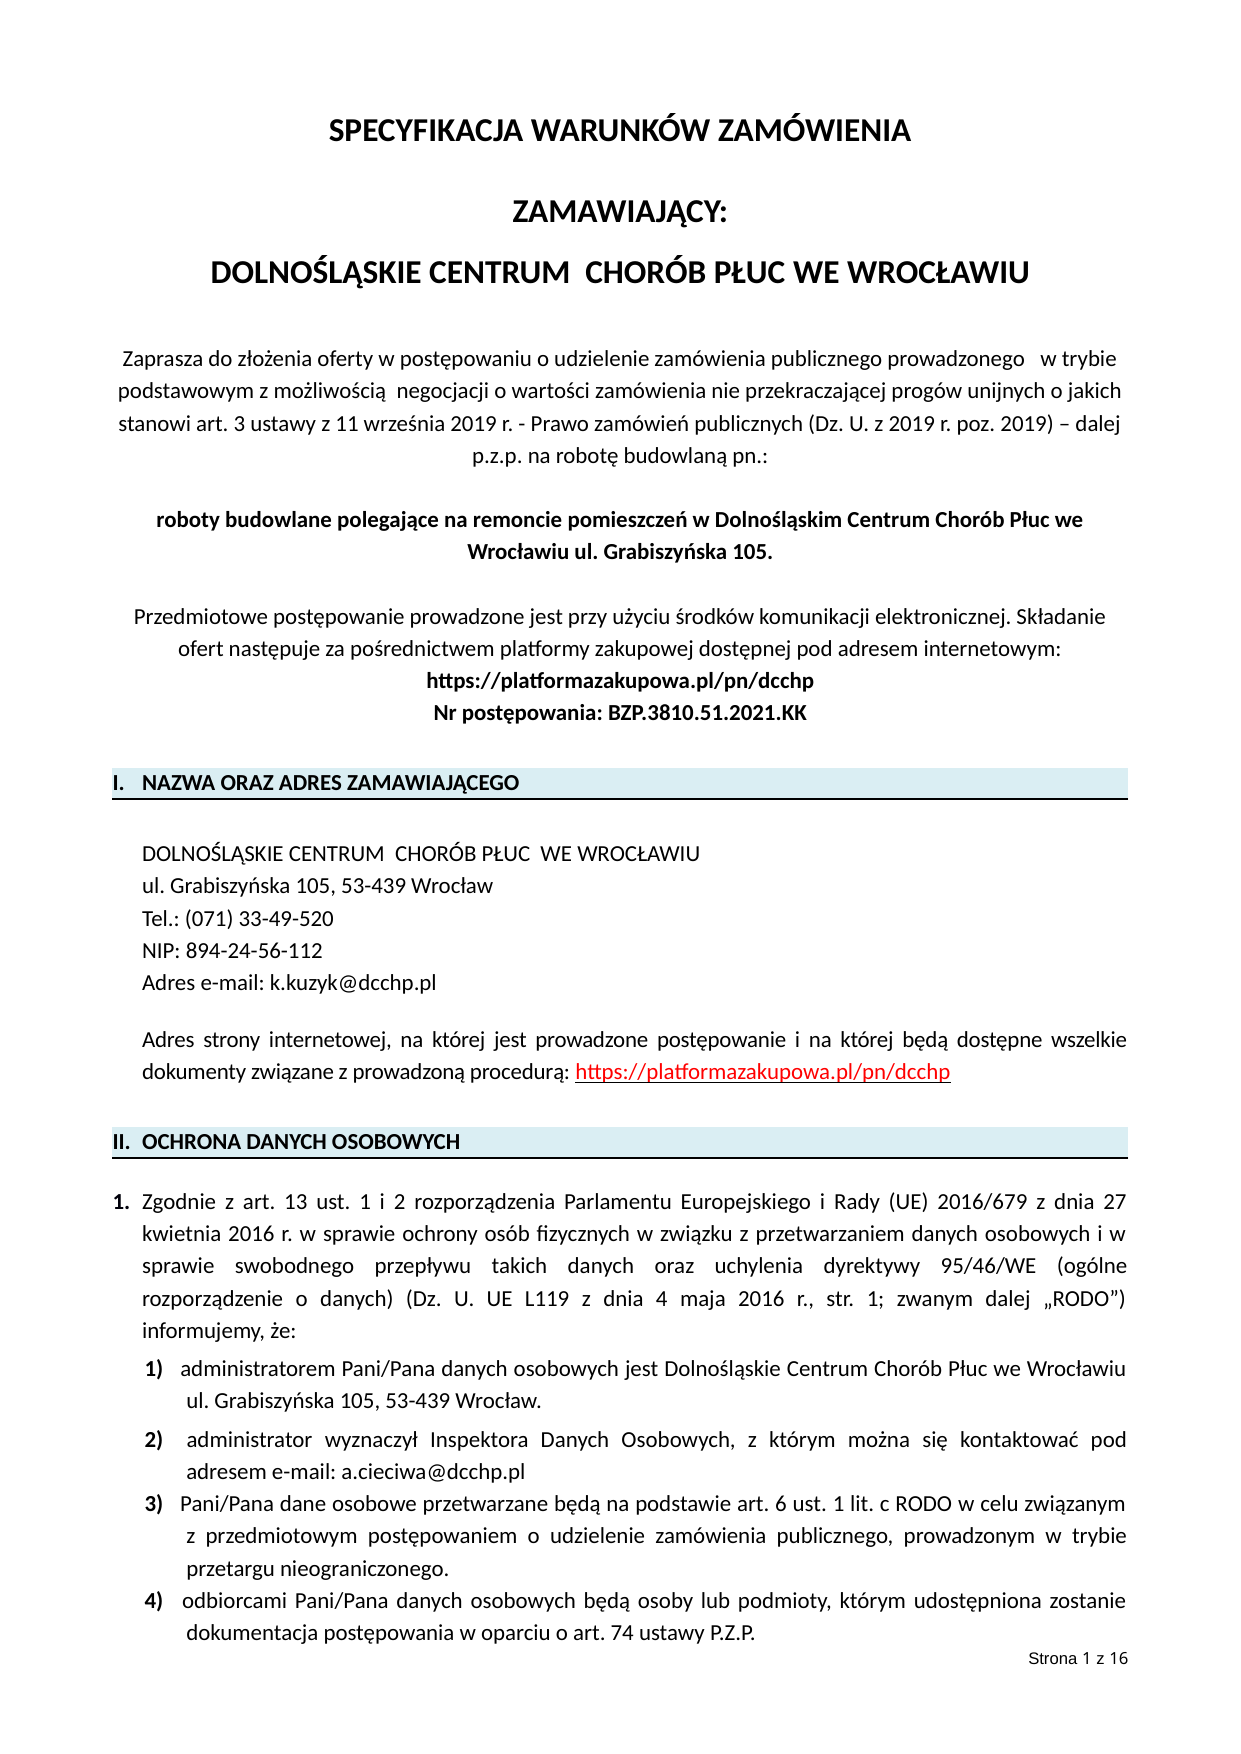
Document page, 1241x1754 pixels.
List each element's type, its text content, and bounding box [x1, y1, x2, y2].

text DOLNOŚLĄSKIE CENTRUM CHORÓB PŁUC WE WROCŁAWIU [112, 251, 1128, 292]
list NAZWA ORAZ ADRES ZAMAWIAJĄCEGO [112, 768, 1128, 798]
list OCHRONA DANYCH OSOBOWYCH [112, 1127, 1128, 1157]
text DOLNOŚLĄSKIE CENTRUM CHORÓB PŁUC WE WROCŁAWIU [142, 839, 1128, 867]
text Nr postępowania: BZP.3810.51.2021.KK [112, 698, 1128, 726]
list odbiorcami Pani/Pana danych osobowych będą osoby lub podmioty, którym udostępniona zostanie dokumentacja postępowania w oparciu o art. 74 ustawy P.Z.P. [144, 1586, 1128, 1646]
text Zaprasza do złożenia oferty w postępowaniu o udzielenie zamówienia publicznego prowadzonego w trybie podstawowym z możliwością negocjacji o wartości zamówienia nie przekraczającej progów unijnych o jakich stanowi art. 3 ustawy z 11 września 2019 r. - Prawo zamówień publicznych (Dz. U. z 2019 r. poz. 2019) – dalej p.z.p. na robotę budowlaną pn.: [112, 344, 1128, 469]
text Przedmiotowe postępowanie prowadzone jest przy użyciu środków komunikacji elektronicznej. Składanie ofert następuje za pośrednictwem platformy zakupowej dostępnej pod adresem internetowym: https://platformazakupowa.pl/pn/dcchp [112, 602, 1128, 694]
list administrator wyznaczył Inspektora Danych Osobowych, z którym można się kontaktować pod adresem e-mail: a.cieciwa@dcchp.pl [144, 1425, 1128, 1485]
list Pani/Pana dane osobowe przetwarzane będą na podstawie art. 6 ust. 1 lit. c RODO w celu związanym z przedmiotowym postępowaniem o udzielenie zamówienia publicznego, prowadzonym w trybie przetargu nieograniczonego. [144, 1489, 1128, 1582]
list Zgodnie z art. 13 ust. 1 i 2 rozporządzenia Parlamentu Europejskiego i Rady (UE) 2016/679 z dnia 27 kwietnia 2016 r. w sprawie ochrony osób fizycznych w związku z przetwarzaniem danych osobowych i w sprawie swobodnego przepływu takich danych oraz uchylenia dyrektywy 95/46/WE (ogólne rozporządzenie o danych) (Dz. U. UE L119 z dnia 4 maja 2016 r., str. 1; zwanym dalej „RODO”) informujemy, że: [112, 1187, 1128, 1344]
text NIP: 894-24-56-112 [142, 936, 1128, 964]
text Tel.: (071) 33-49-520 [142, 904, 1128, 932]
text Adres strony internetowej, na której jest prowadzone postępowanie i na której będą dostępne wszelkie dokumenty związane z prowadzoną procedurą: https://platformazakupowa.pl/pn/dcchp [142, 1025, 1128, 1086]
text ul. Grabiszyńska 105, 53-439 Wrocław [142, 872, 1128, 899]
text specyfikacja warunków zamówienia [112, 109, 1128, 149]
text roboty budowlane polegające na remoncie pomieszczeń w Dolnośląskim Centrum Chorób Płuc we Wrocławiu ul. Grabiszyńska 105. [112, 505, 1128, 566]
text Adres e-mail: k.kuzyk@dcchp.pl [142, 968, 1128, 996]
list administratorem Pani/Pana danych osobowych jest Dolnośląskie Centrum Chorób Płuc we Wrocławiu ul. Grabiszyńska 105, 53-439 Wrocław. [144, 1354, 1128, 1414]
text zAMAWIAJĄCY: [112, 190, 1128, 231]
